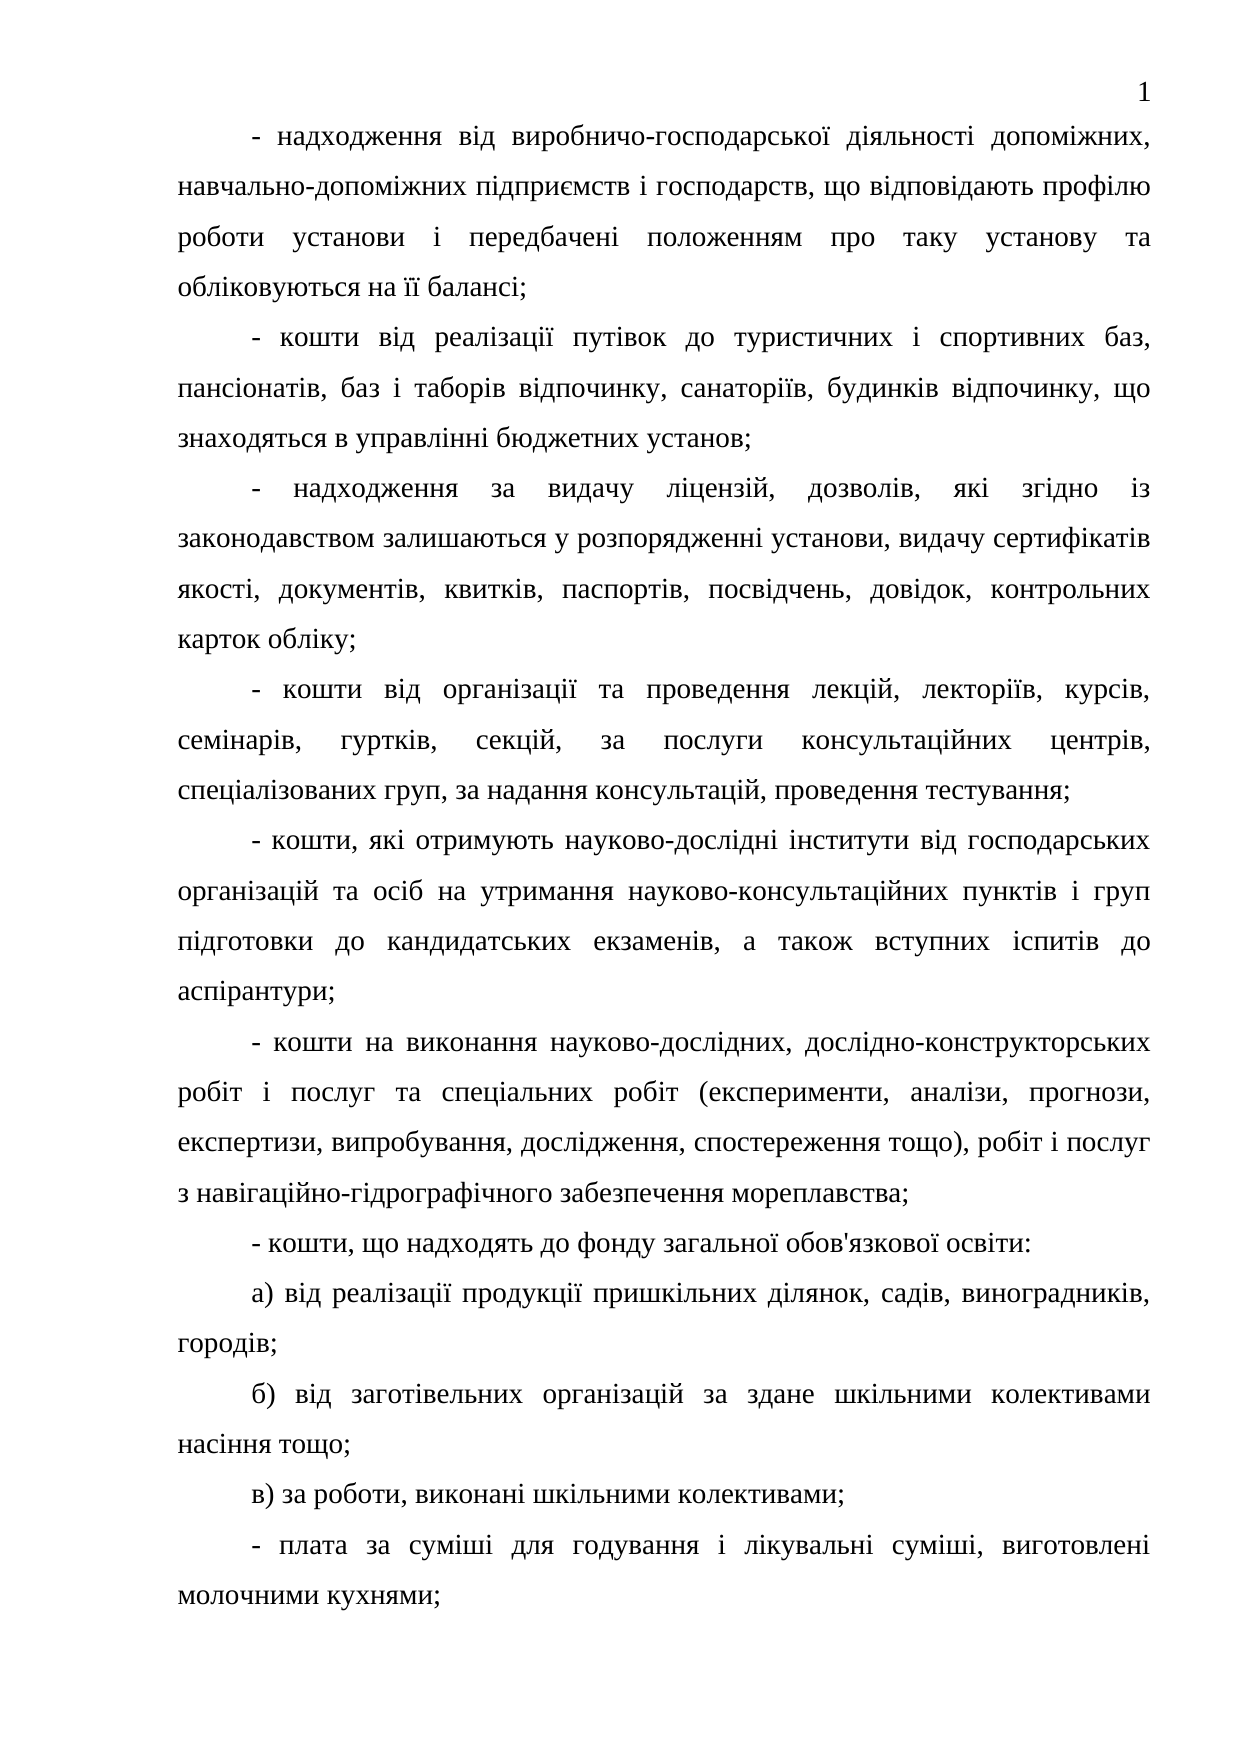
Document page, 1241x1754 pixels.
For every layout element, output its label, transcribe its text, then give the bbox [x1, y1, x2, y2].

text - кошти від організації та проведення лекцій, лекторіїв, курсів, семінарів, гуртків, секцій, за послуги консультаційних центрів, спеціалізованих груп, за надання консультацій, проведення тестування; [177, 672, 1152, 806]
text - кошти, які отримують науково-дослідні інститути від господарських організацій та осіб на утримання науково-консультаційних пунктів і груп підготовки до кандидатських екзаменів, а також вступних іспитів до аспірантури; [177, 822, 1152, 1007]
text - кошти, що надходять до фонду загальної обов'язкової освіти: [177, 1225, 1152, 1258]
text - кошти на виконання науково-дослідних, дослідно-конструкторських робіт і послуг та спеціальних робіт (експерименти, аналізи, прогнози, експертизи, випробування, дослідження, спостереження тощо), робіт і послуг з навігаційно-гідрографічного забезпечення мореплавства; [177, 1024, 1152, 1208]
text - надходження за видачу ліцензій, дозволів, які згідно із законодавством залишаються у розпорядженні установи, видачу сертифікатів якості, документів, квитків, паспортів, посвідчень, довідок, контрольних карток обліку; [177, 470, 1152, 655]
text - надходження від виробничо-господарської діяльності допоміжних, навчально-допоміжних підприємств і господарств, що відповідають профілю роботи установи і передбачені положенням про таку установу та обліковуються на її балансі; [177, 118, 1152, 303]
text а) від реалізації продукції пришкільних ділянок, садів, виноградників, городів; [177, 1275, 1152, 1359]
text б) від заготівельних організацій за здане шкільними колективами насіння тощо; [177, 1376, 1152, 1460]
text - кошти від реалізації путівок до туристичних і спортивних баз, пансіонатів, баз і таборів відпочинку, санаторіїв, будинків відпочинку, що знаходяться в управлінні бюджетних установ; [177, 319, 1152, 453]
text - плата за суміші для годування і лікувальні суміші, виготовлені молочними кухнями; [177, 1527, 1152, 1611]
text в) за роботи, виконані шкільними колективами; [177, 1477, 1152, 1510]
